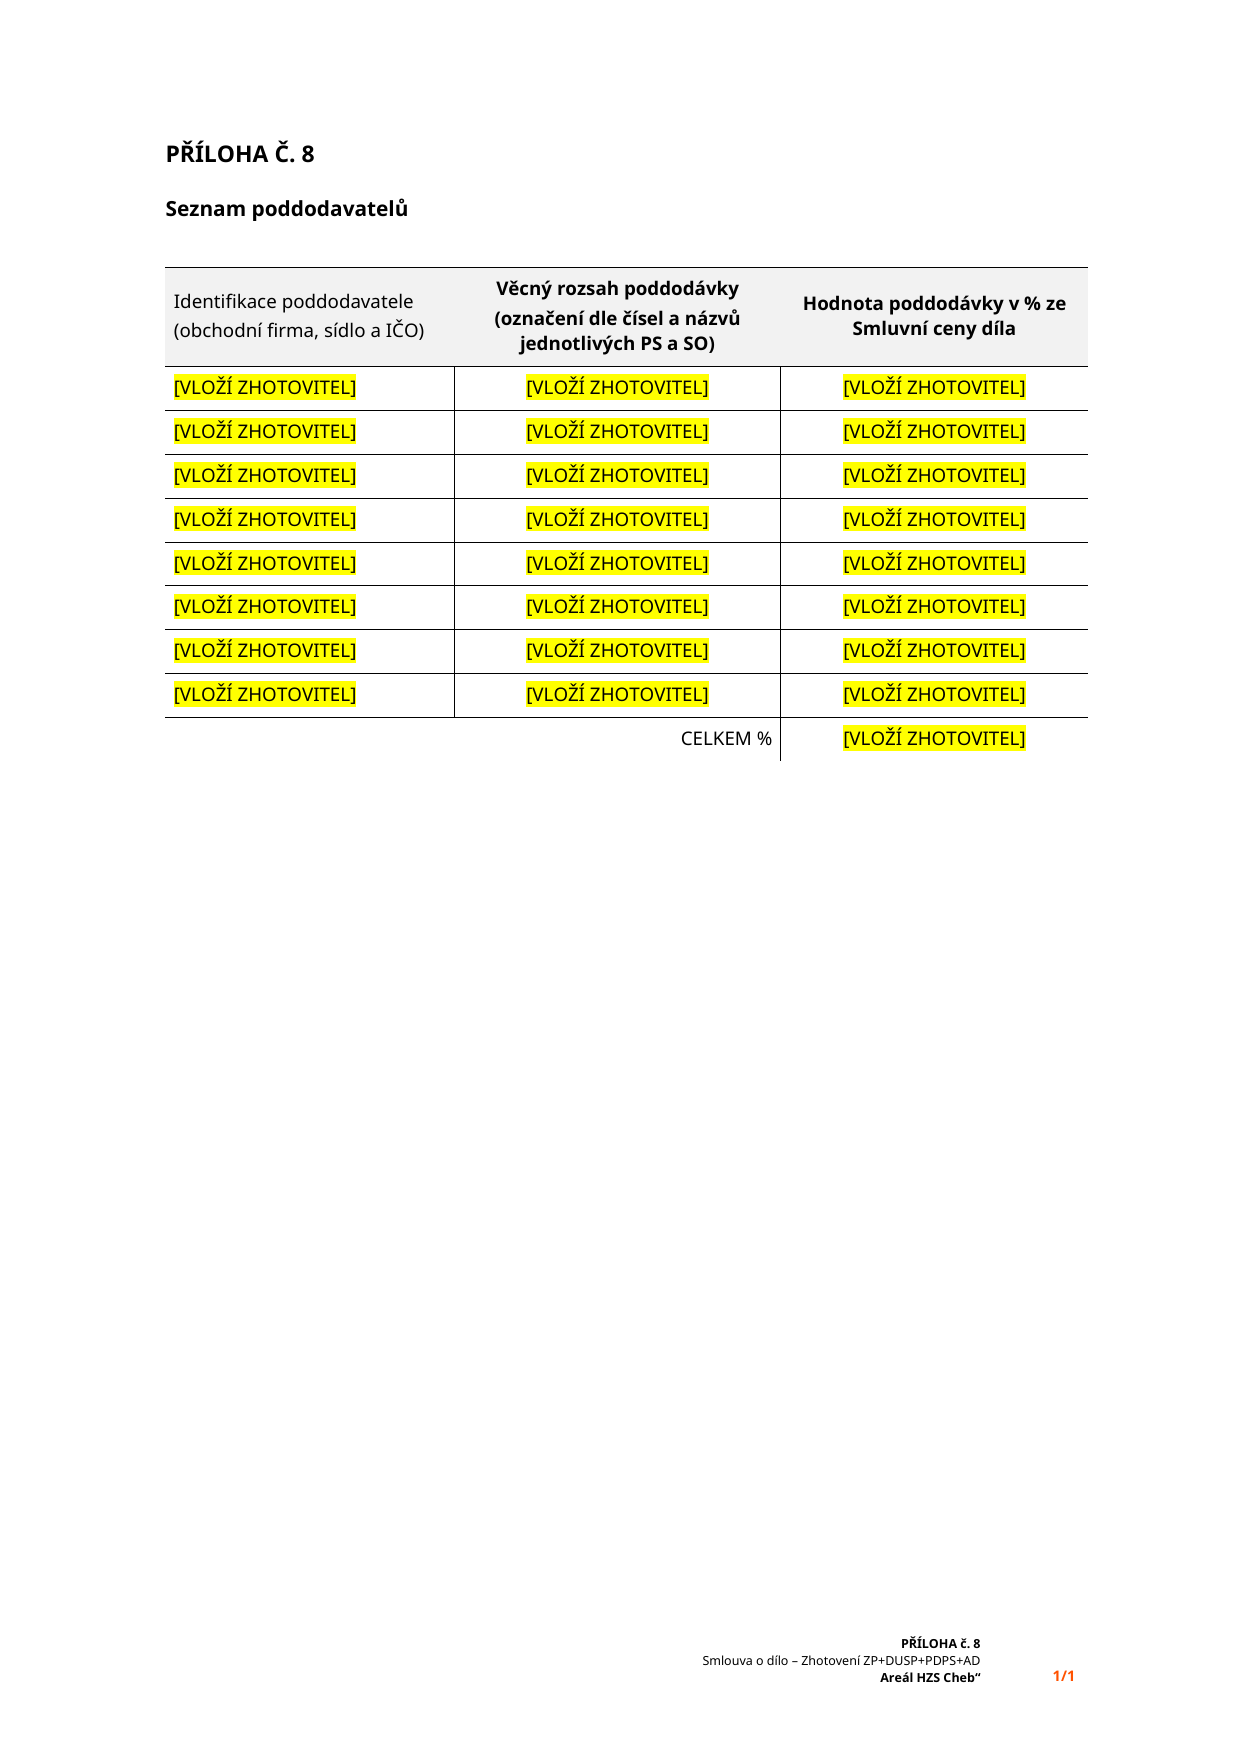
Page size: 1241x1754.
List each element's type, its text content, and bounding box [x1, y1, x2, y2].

table_cell [VLOŽÍ ZHOTOVITEL] [781, 630, 1088, 673]
table_cell [VLOŽÍ ZHOTOVITEL] [455, 674, 780, 717]
table_cell [VLOŽÍ ZHOTOVITEL] [165, 411, 454, 454]
table_cell [VLOŽÍ ZHOTOVITEL] [455, 499, 780, 542]
table_cell [VLOŽÍ ZHOTOVITEL] [455, 411, 780, 454]
text Příloha č. 8 [165, 138, 1075, 170]
table_cell [VLOŽÍ ZHOTOVITEL] [165, 367, 454, 410]
text Seznam poddodavatelů [165, 194, 1075, 222]
table_cell [VLOŽÍ ZHOTOVITEL] [165, 543, 454, 585]
table_cell [VLOŽÍ ZHOTOVITEL] [165, 499, 454, 542]
table_cell [VLOŽÍ ZHOTOVITEL] [781, 499, 1088, 542]
table_cell [VLOŽÍ ZHOTOVITEL] [165, 586, 454, 629]
table_cell [VLOŽÍ ZHOTOVITEL] [781, 674, 1088, 717]
table_cell [VLOŽÍ ZHOTOVITEL] [781, 455, 1088, 498]
table_cell [VLOŽÍ ZHOTOVITEL] [165, 674, 454, 717]
table_cell [VLOŽÍ ZHOTOVITEL] [455, 543, 780, 585]
table_cell CELKEM % [165, 718, 780, 761]
table_cell [VLOŽÍ ZHOTOVITEL] [781, 543, 1088, 585]
table_cell [VLOŽÍ ZHOTOVITEL] [455, 455, 780, 498]
table_cell [VLOŽÍ ZHOTOVITEL] [455, 586, 780, 629]
table_cell [VLOŽÍ ZHOTOVITEL] [455, 367, 780, 410]
table_cell [VLOŽÍ ZHOTOVITEL] [781, 586, 1088, 629]
table_cell [VLOŽÍ ZHOTOVITEL] [455, 630, 780, 673]
table_cell [VLOŽÍ ZHOTOVITEL] [781, 367, 1088, 410]
table_header Identifikace poddodavatele (obchodní firma, sídlo a IČO) [165, 268, 454, 366]
table_header Hodnota poddodávky v % ze Smluvní ceny díla [780, 268, 1088, 366]
table_cell [VLOŽÍ ZHOTOVITEL] [781, 718, 1088, 761]
table_cell [VLOŽÍ ZHOTOVITEL] [165, 455, 454, 498]
table_cell [VLOŽÍ ZHOTOVITEL] [781, 411, 1088, 454]
table_cell [VLOŽÍ ZHOTOVITEL] [165, 630, 454, 673]
table_header Věcný rozsah poddodávky (označení dle čísel a názvů jednotlivých PS a SO) [454, 268, 780, 366]
